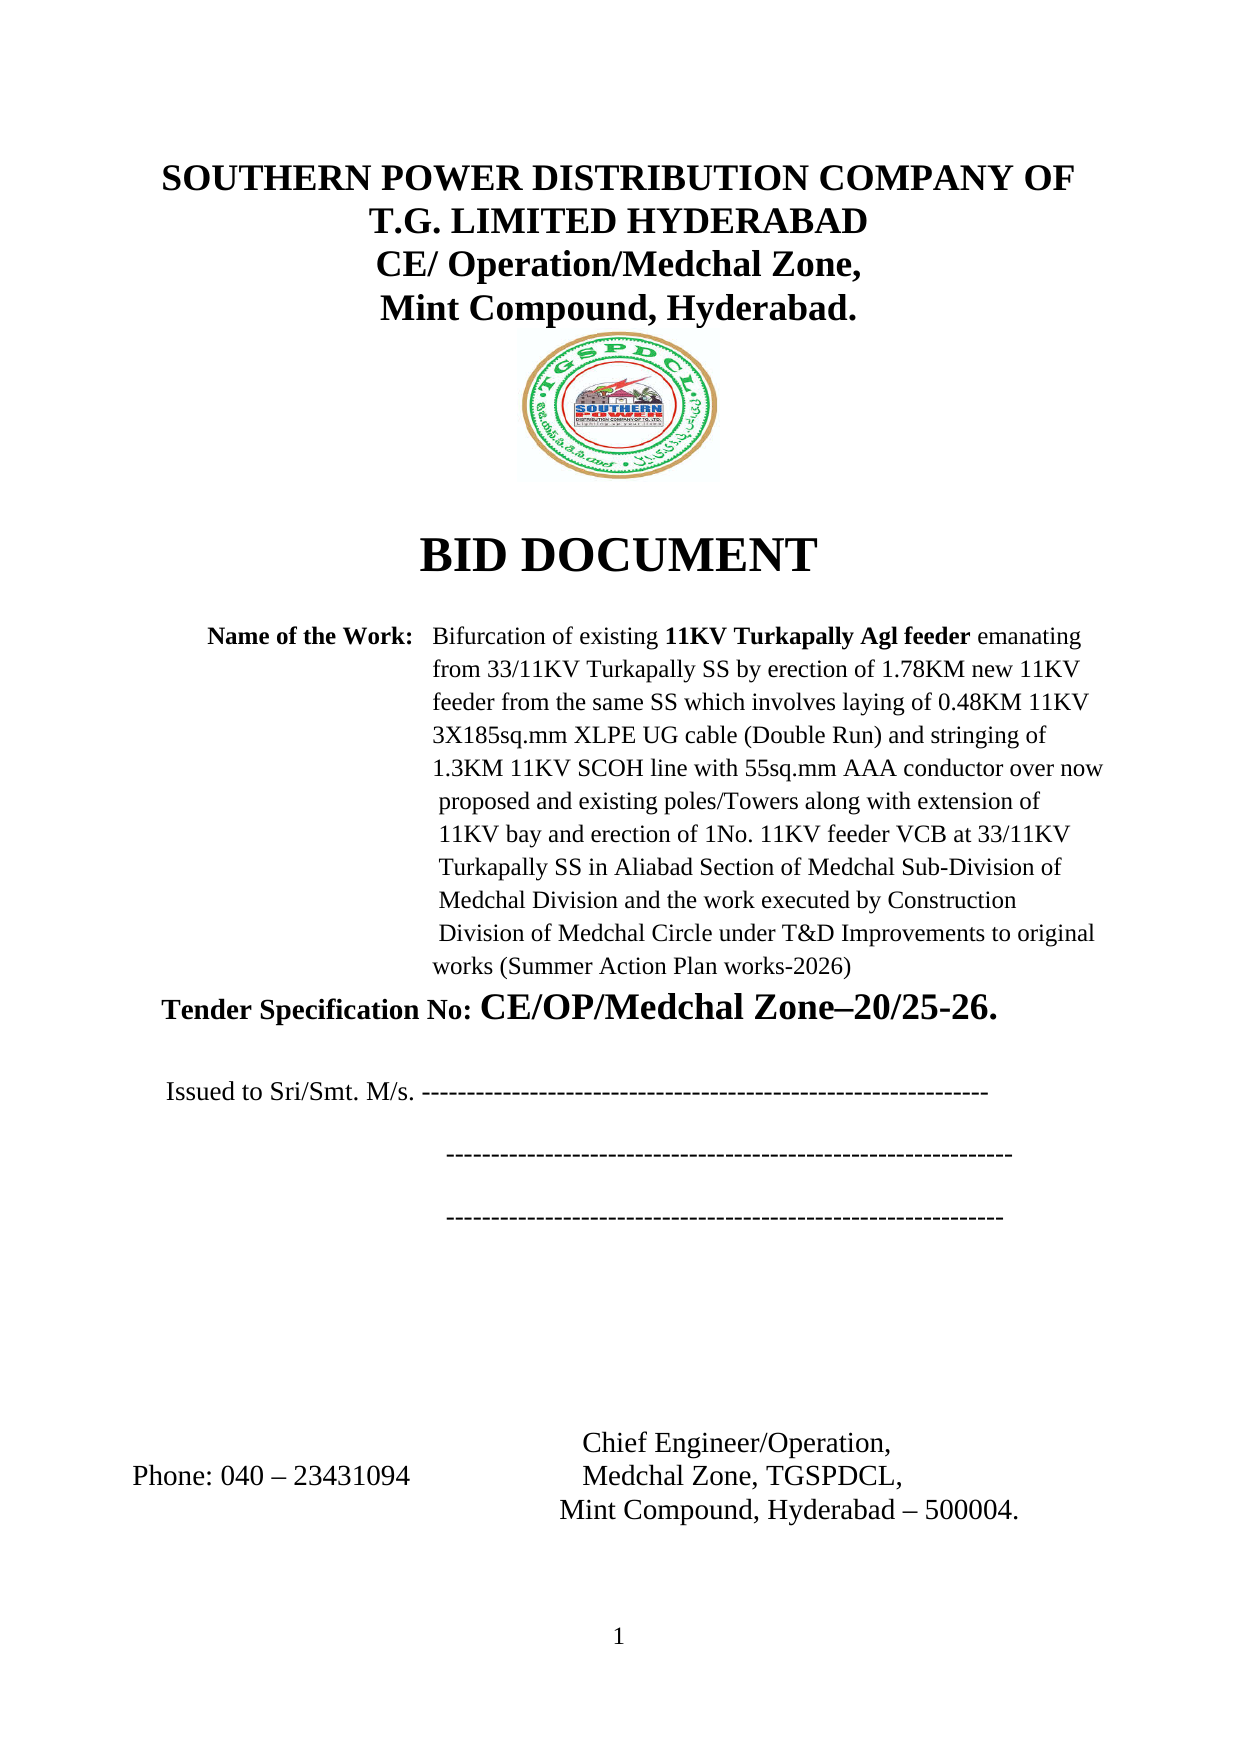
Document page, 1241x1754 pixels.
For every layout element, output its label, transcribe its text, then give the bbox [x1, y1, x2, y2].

text Tender Specification No: CE/OP/Medchal Zone–20/25-26. [132, 984, 1105, 1027]
subtitle CE/ Operation/Medchal Zone, [132, 242, 1105, 285]
text Medchal Division and the work executed by Construction [207, 885, 1105, 914]
subtitle SOUTHERN POWER DISTRIBUTION COMPANY OF T.G. LIMITED HYDERABAD [132, 156, 1105, 242]
text Issued to Sri/Smt. M/s. --------------------------------------------------------------- [132, 1075, 1105, 1106]
text from 33/11KV Turkapally SS by erection of 1.78KM new 11KV [207, 654, 1105, 683]
text Chief Engineer/Operation, [575, 1425, 1105, 1458]
text works (Summer Action Plan works-2026) [207, 951, 1105, 980]
text 11KV bay and erection of 1No. 11KV feeder VCB at 33/11KV [207, 819, 1105, 848]
text Name of the Work: Bifurcation of existing 11KV Turkapally Agl feeder emanating [207, 621, 1105, 650]
text 1.3KM 11KV SCOH line with 55sq.mm AAA conductor over now [207, 753, 1105, 782]
text --------------------------------------------------------------- [132, 1137, 1105, 1169]
text 3X185sq.mm XLPE UG cable (Double Run) and stringing of [207, 720, 1105, 749]
text Mint Compound, Hyderabad – 500004. [132, 1492, 1105, 1526]
text proposed and existing poles/Towers along with extension of [207, 786, 1105, 815]
text feeder from the same SS which involves laying of 0.48KM 11KV [207, 687, 1105, 716]
subtitle Mint Compound, Hyderabad. [132, 285, 1105, 328]
text Division of Medchal Circle under T&D Improvements to original [207, 918, 1105, 947]
text -------------------------------------------------------------- [132, 1200, 1105, 1231]
picture [517, 328, 720, 482]
text Phone: 040 – 23431094 Medchal Zone, TGSPDCL, [132, 1458, 1105, 1492]
subtitle BID DOCUMENT [132, 525, 1105, 583]
text Turkapally SS in Aliabad Section of Medchal Sub-Division of [207, 852, 1105, 881]
